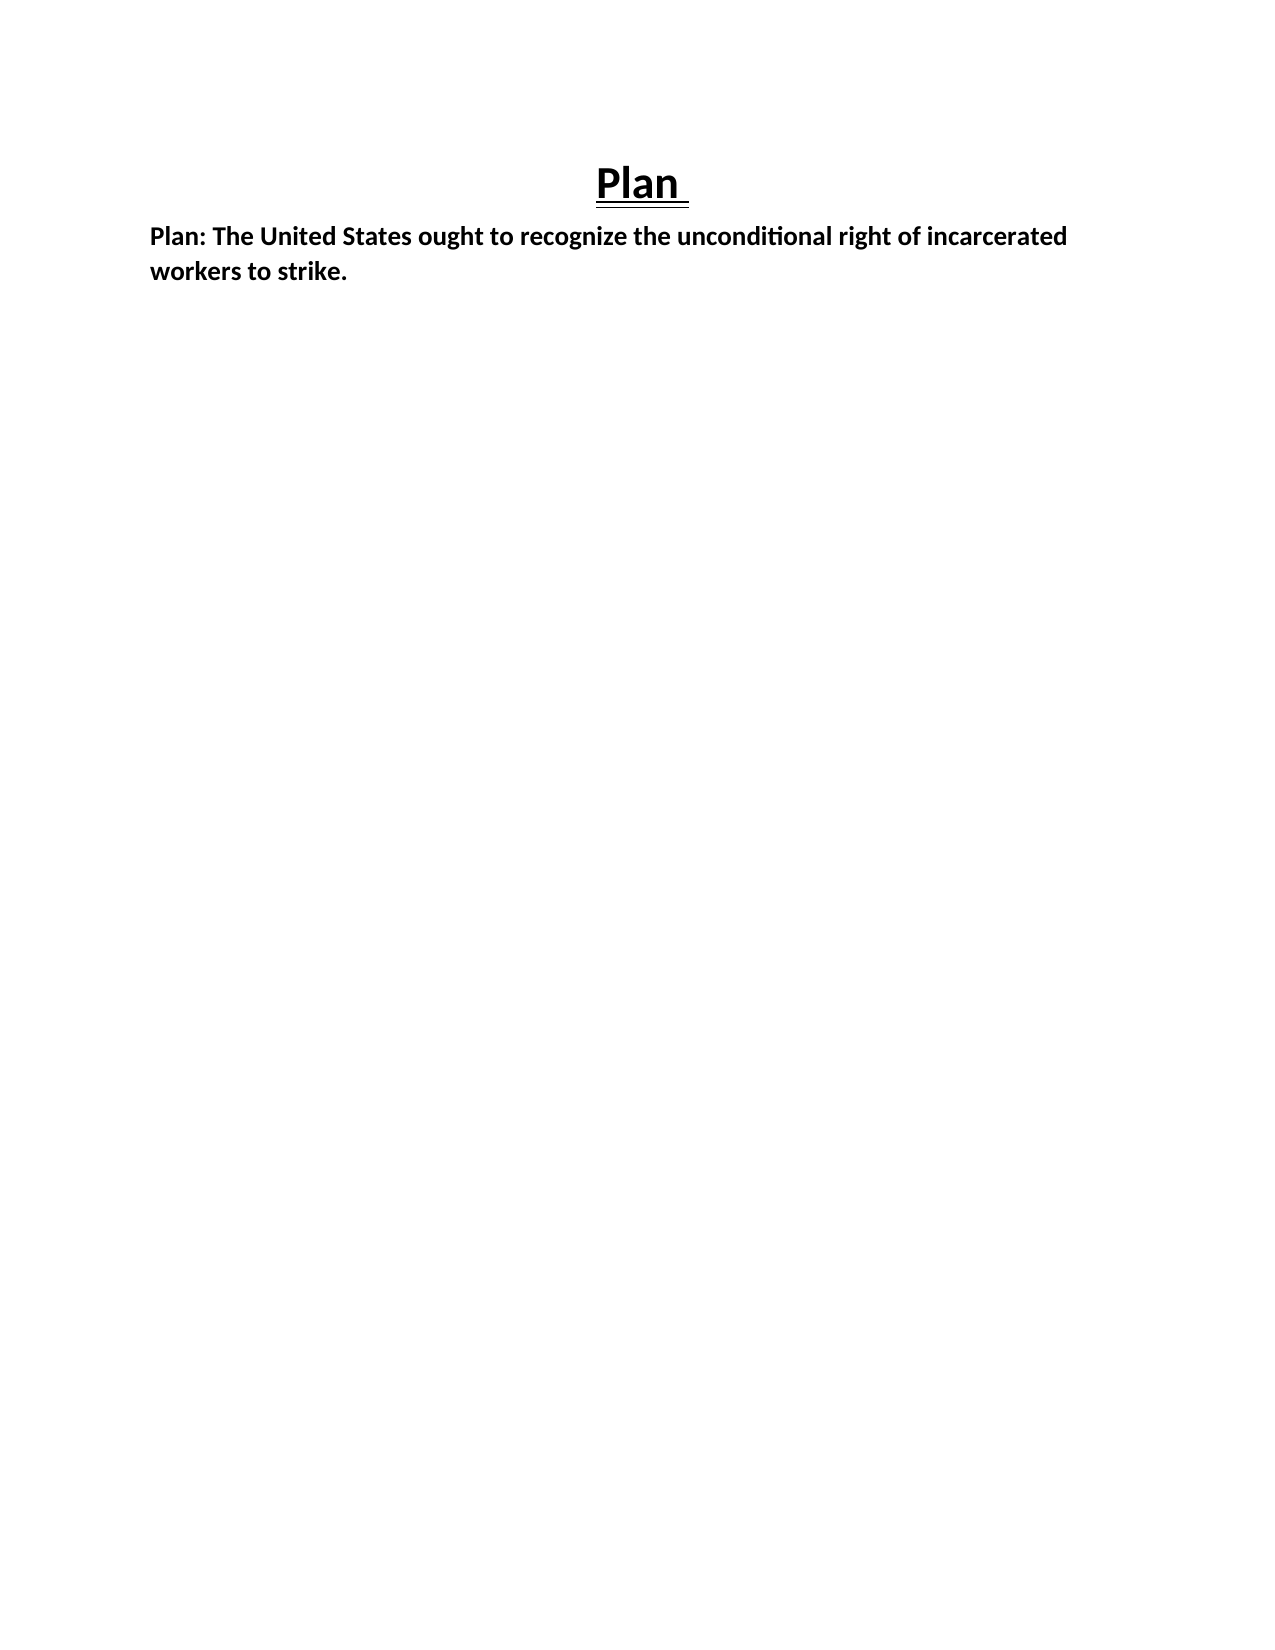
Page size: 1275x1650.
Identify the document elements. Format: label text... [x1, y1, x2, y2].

subtitle Plan: The United States ought to recognize the unconditional right of incarcerated workers to strike. [150, 219, 1125, 287]
subtitle Plan [150, 154, 1125, 210]
